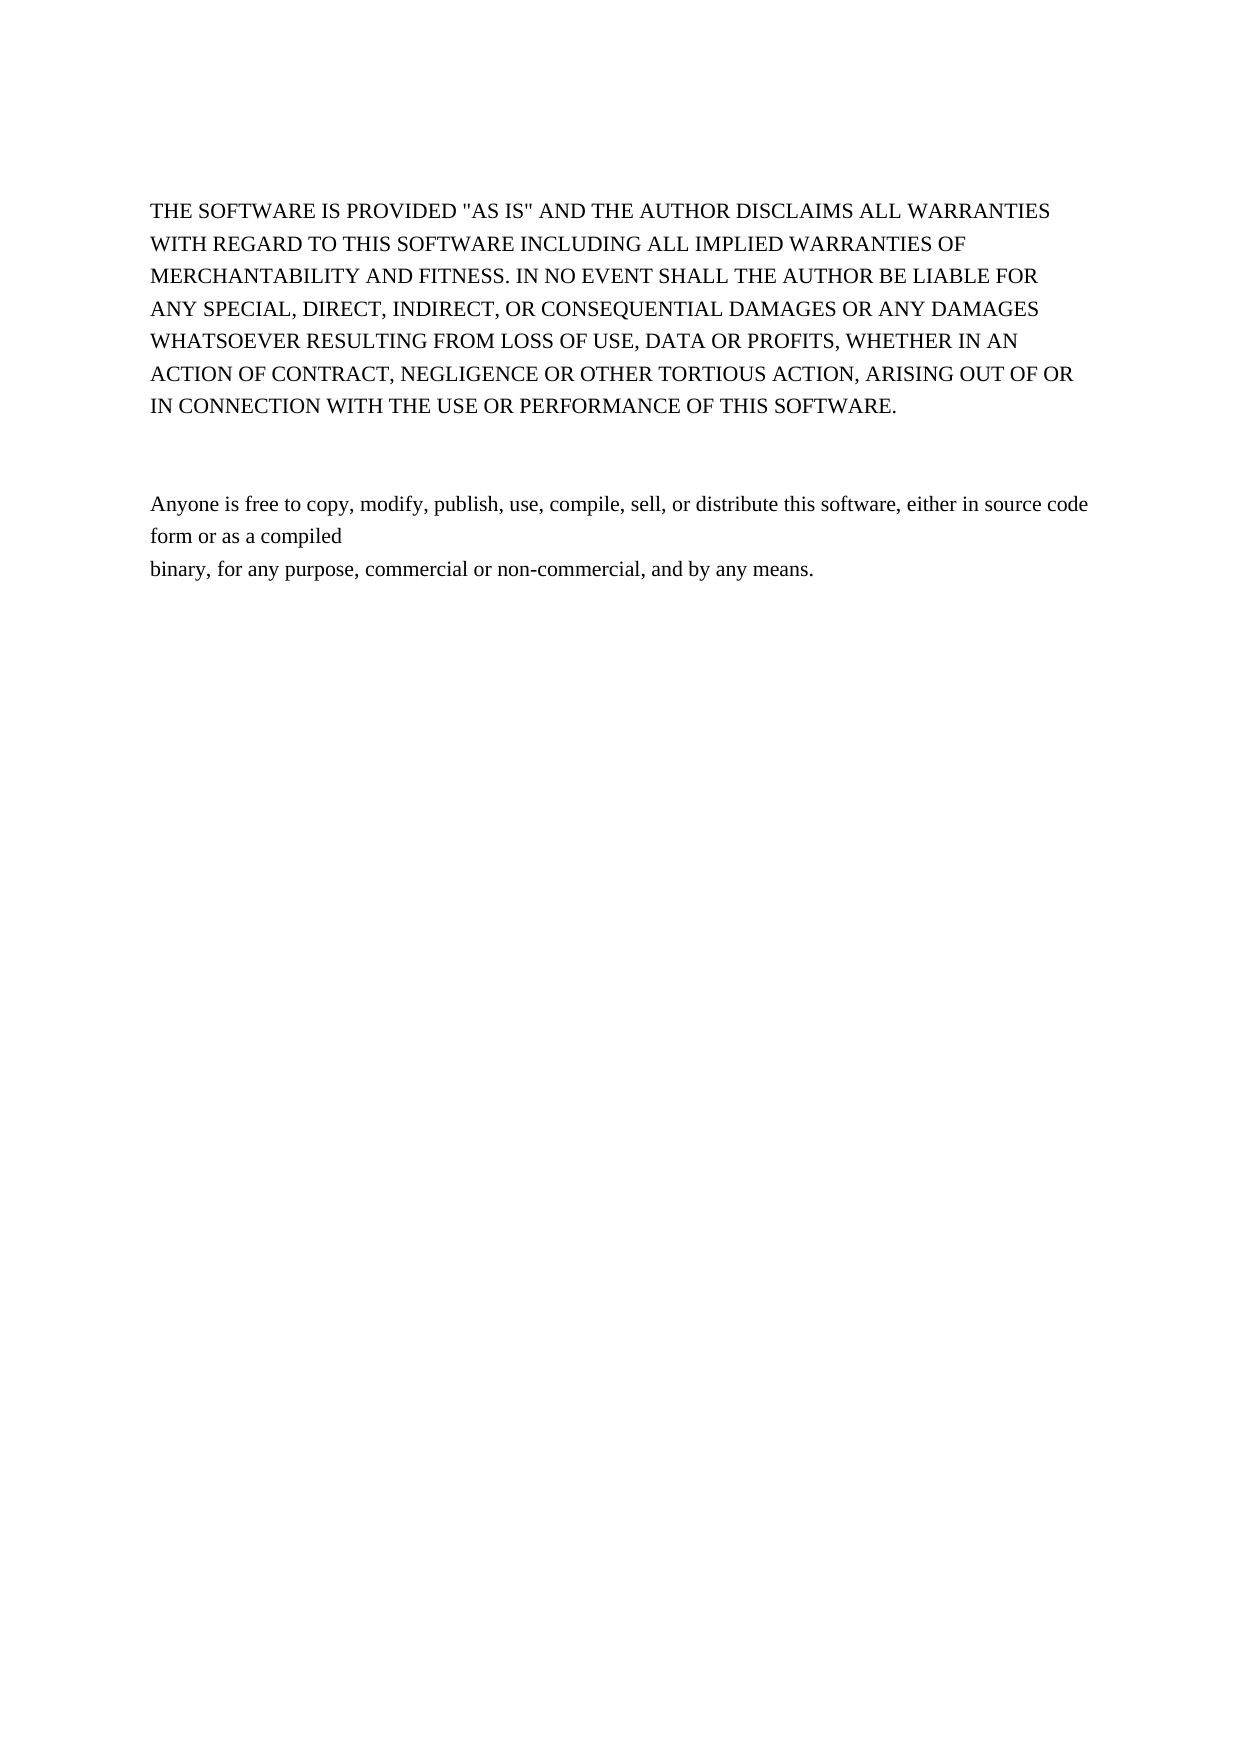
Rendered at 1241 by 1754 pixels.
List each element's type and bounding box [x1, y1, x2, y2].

text [150, 162, 1090, 584]
